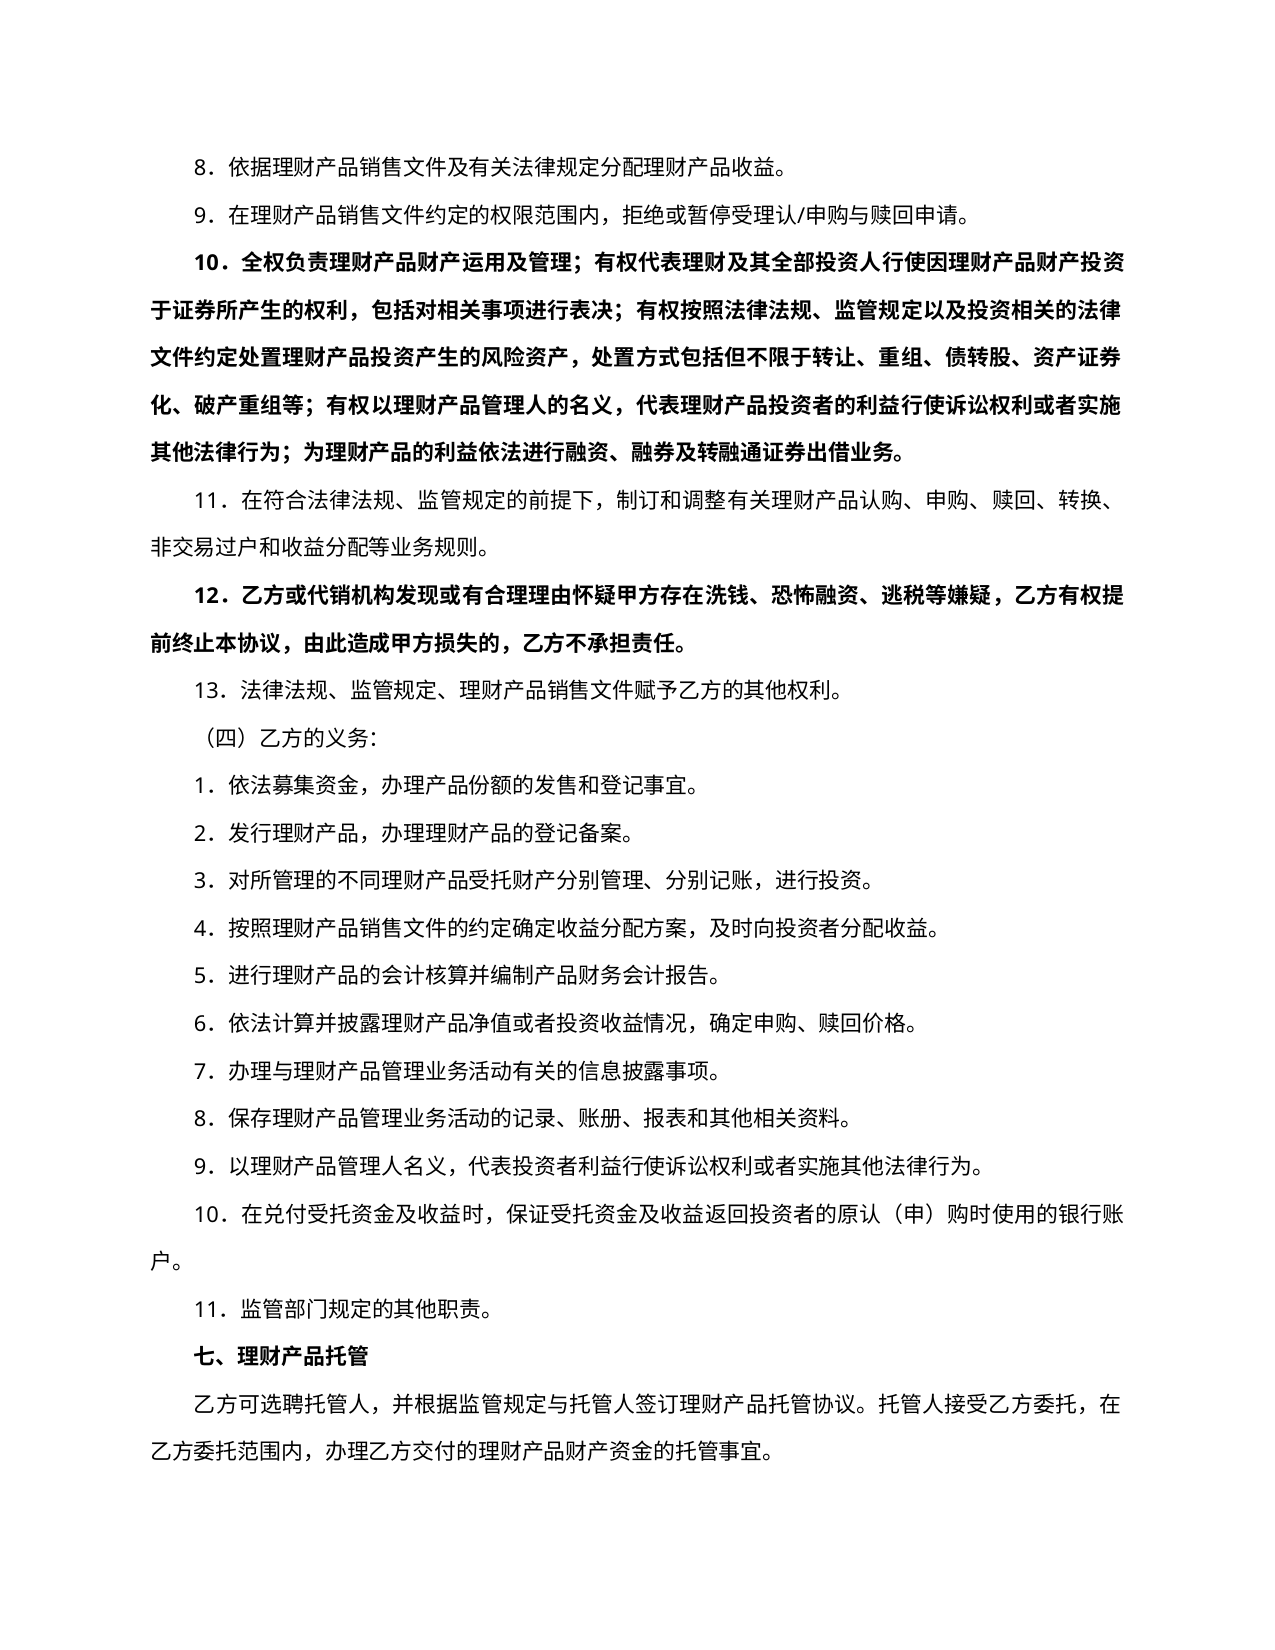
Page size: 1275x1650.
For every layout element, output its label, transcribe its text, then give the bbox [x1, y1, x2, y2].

text 9．以理财产品管理人名义，代表投资者利益行使诉讼权利或者实施其他法律行为。 [150, 1149, 1125, 1181]
text 4．按照理财产品销售文件的约定确定收益分配方案，及时向投资者分配收益。 [150, 911, 1125, 943]
text 13．法律法规、监管规定、理财产品销售文件赋予乙方的其他权利。 [150, 673, 1125, 705]
text 11．在符合法律法规、监管规定的前提下，制订和调整有关理财产品认购、申购、赎回、转换、非交易过户和收益分配等业务规则。 [150, 483, 1125, 562]
text 6．依法计算并披露理财产品净值或者投资收益情况，确定申购、赎回价格。 [150, 1006, 1125, 1038]
text 11．监管部门规定的其他职责。 [150, 1292, 1125, 1323]
text 3．对所管理的不同理财产品受托财产分别管理、分别记账，进行投资。 [150, 863, 1125, 895]
text 7．办理与理财产品管理业务活动有关的信息披露事项。 [150, 1054, 1125, 1086]
text 10．在兑付受托资金及收益时，保证受托资金及收益返回投资者的原认（申）购时使用的银行账户。 [150, 1197, 1125, 1276]
text 9．在理财产品销售文件约定的权限范围内，拒绝或暂停受理认/申购与赎回申请。 [150, 198, 1125, 229]
text 2．发行理财产品，办理理财产品的登记备案。 [150, 816, 1125, 847]
text 5．进行理财产品的会计核算并编制产品财务会计报告。 [150, 958, 1125, 990]
text 七、理财产品托管 [150, 1339, 1125, 1371]
text 8．依据理财产品销售文件及有关法律规定分配理财产品收益。 [150, 150, 1125, 182]
text 乙方可选聘托管人，并根据监管规定与托管人签订理财产品托管协议。托管人接受乙方委托，在乙方委托范围内，办理乙方交付的理财产品财产资金的托管事宜。 [150, 1387, 1125, 1466]
text 8．保存理财产品管理业务活动的记录、账册、报表和其他相关资料。 [150, 1101, 1125, 1133]
text 12．乙方或代销机构发现或有合理理由怀疑甲方存在洗钱、恐怖融资、逃税等嫌疑，乙方有权提前终止本协议，由此造成甲方损失的，乙方不承担责任。 [150, 578, 1125, 657]
text 10．全权负责理财产品财产运用及管理；有权代表理财及其全部投资人行使因理财产品财产投资于证券所产生的权利，包括对相关事项进行表决；有权按照法律法规、监管规定以及投资相关的法律文件约定处置理财产品投资产生的风险资产，处置方式包括但不限于转让、重组、债转股、资产证券化、破产重组等；有权以理财产品管理人的名义，代表理财产品投资者的利益行使诉讼权利或者实施其他法律行为；为理财产品的利益依法进行融资、融券及转融通证券出借业务。 [150, 245, 1125, 467]
text 1．依法募集资金，办理产品份额的发售和登记事宜。 [150, 768, 1125, 800]
text （四）乙方的义务： [150, 721, 1125, 752]
